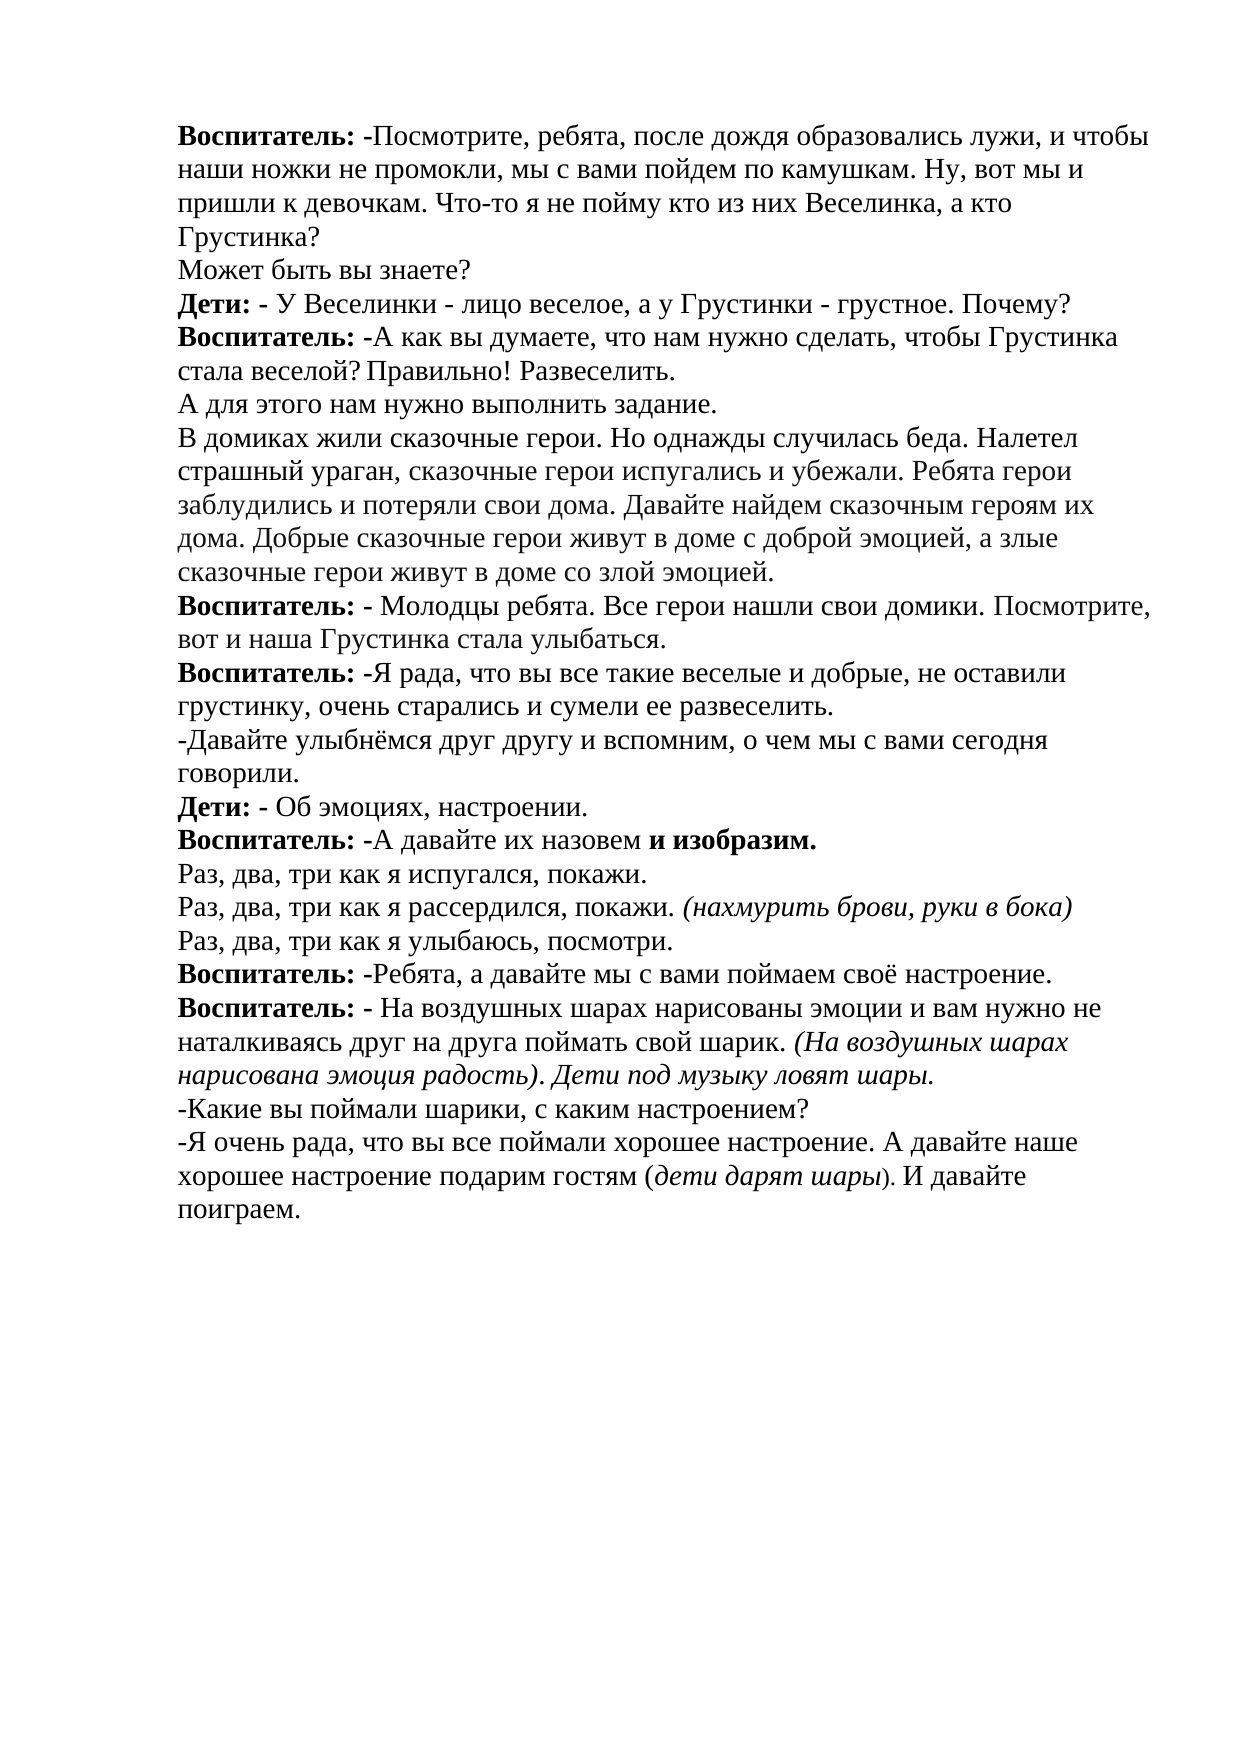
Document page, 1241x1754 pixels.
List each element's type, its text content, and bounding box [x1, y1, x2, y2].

text Дети: - У Веселинки - лицо веселое, а у Грустинки - грустное. Почему? [177, 286, 1152, 319]
text Воспитатель: -Ребята, а давайте мы с вами поймаем своё настроение. [177, 957, 1152, 990]
text Дети: - Об эмоциях, настроении. [177, 789, 1152, 822]
text Воспитатель: - Молодцы ребята. Все герои нашли свои домики. Посмотрите, вот и наша Грустинка стала улыбаться. [177, 588, 1152, 655]
text Раз, два, три как я испугался, покажи. [177, 856, 1152, 889]
text Воспитатель: -А как вы думаете, что нам нужно сделать, чтобы Грустинка стала веселой? Правильно! Развеселить. [177, 319, 1152, 386]
text В домиках жили сказочные герои. Но однажды случилась беда. Налетел страшный ураган, сказочные герои испугались и убежали. Ребята герои заблудились и потеряли свои дома. Давайте найдем сказочным героям их дома. Добрые сказочные герои живут в доме с доброй эмоцией, а злые сказочные герои живут в доме со злой эмоцией. [177, 420, 1152, 588]
text Воспитатель: -А давайте их назовем и изобразим. [177, 822, 1152, 856]
text Воспитатель: -Посмотрите, ребята, после дождя образовались лужи, и чтобы наши ножки не промокли, мы с вами пойдем по камушкам. Ну, вот мы и пришли к девочкам. Что-то я не пойму кто из них Веселинка, а кто Грустинка? [177, 118, 1152, 252]
text Воспитатель: - На воздушных шарах нарисованы эмоции и вам нужно не наталкиваясь друг на друга поймать свой шарик. (На воздушных шарах нарисована эмоция радость). Дети под музыку ловят шары. [177, 990, 1152, 1091]
text -Давайте улыбнёмся друг другу и вспомним, о чем мы с вами сегодня говорили. [177, 722, 1152, 789]
text -Я очень рада, что вы все поймали хорошее настроение. А давайте наше хорошее настроение подарим гостям (дети дарят шары). И давайте поиграем. [177, 1124, 1152, 1225]
text -Какие вы поймали шарики, с каким настроением? [177, 1091, 1152, 1124]
text А для этого нам нужно выполнить задание. [177, 386, 1152, 420]
text Раз, два, три как я рассердился, покажи. (нахмурить брови, руки в бока) [177, 889, 1152, 923]
text Воспитатель: -Я рада, что вы все такие веселые и добрые, не оставили грустинку, очень старались и сумели ее развеселить. [827, 655, 1152, 722]
text Может быть вы знаете? [177, 252, 1152, 286]
text Раз, два, три как я улыбаюсь, посмотри. [177, 923, 1152, 957]
